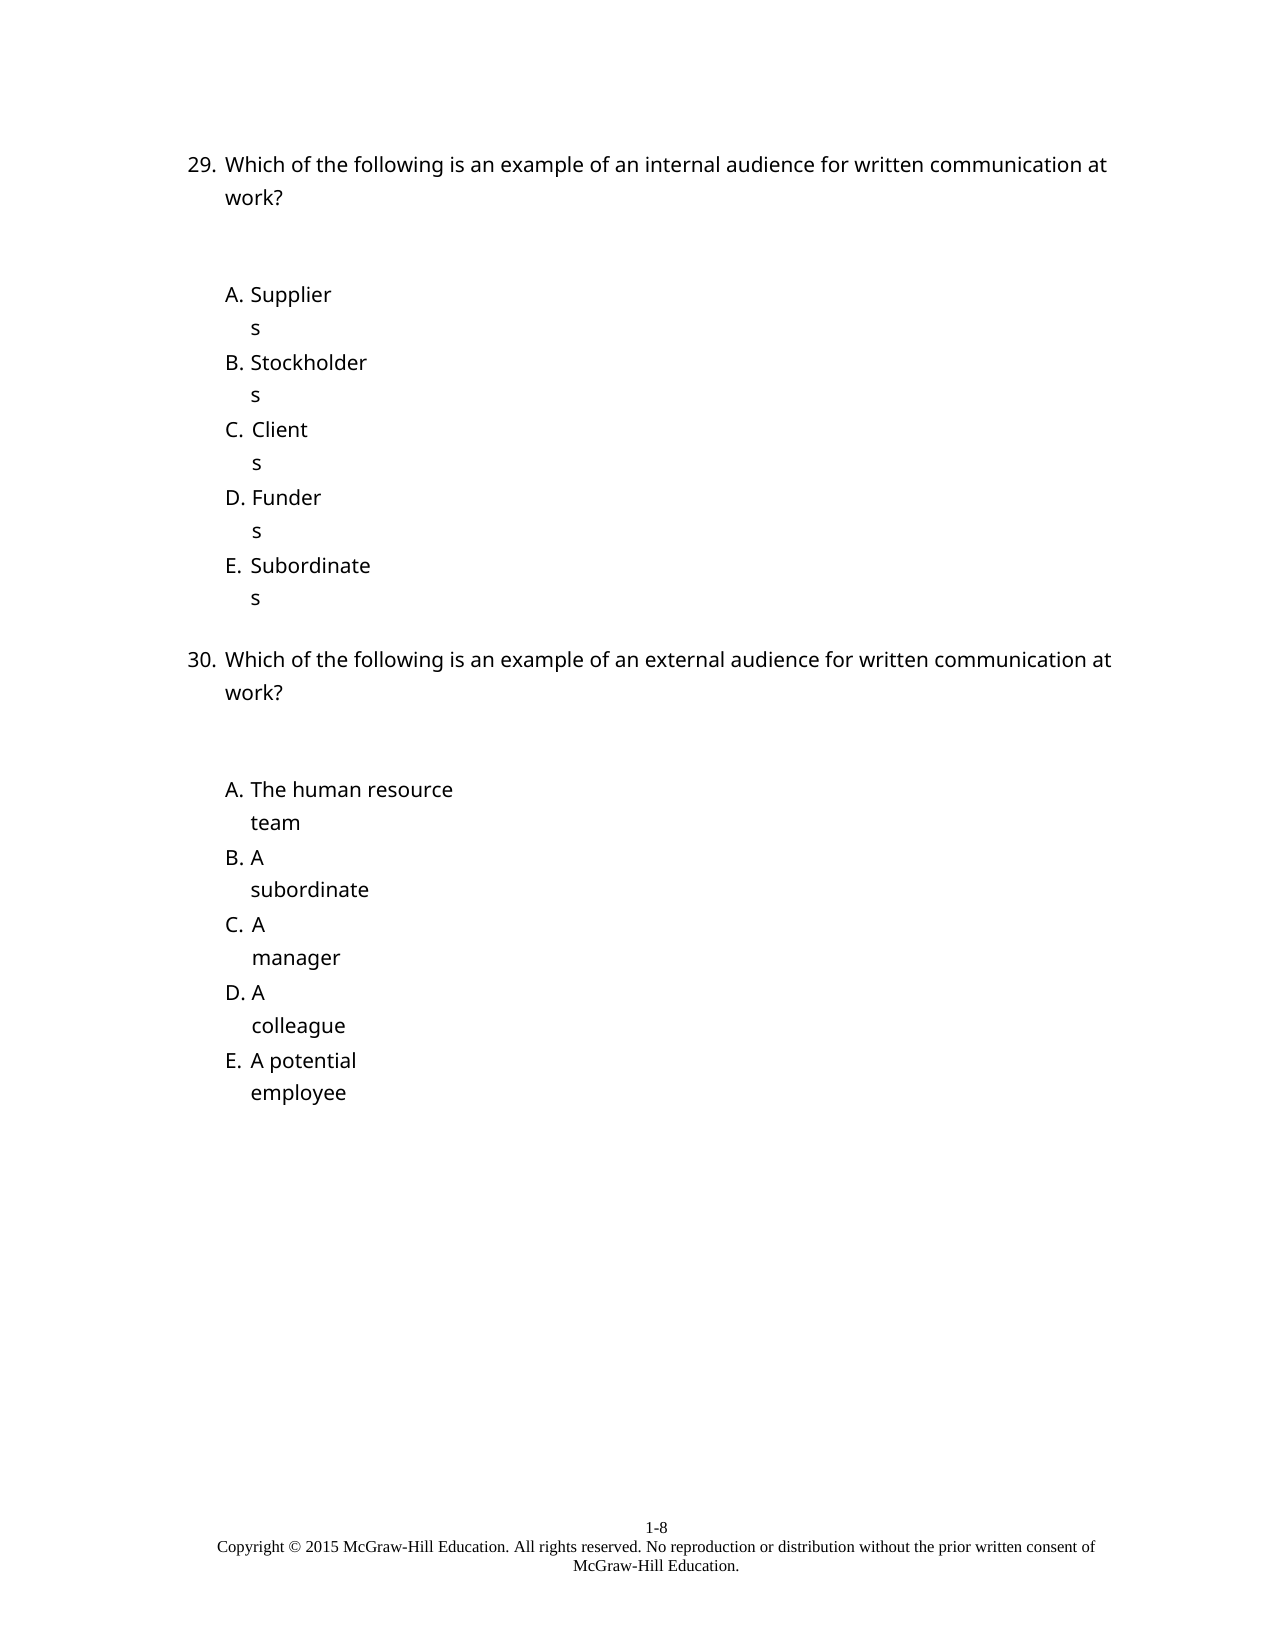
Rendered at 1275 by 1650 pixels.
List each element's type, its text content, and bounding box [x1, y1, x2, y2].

table_header Which of the following is an example of an internal audience for written communication at work? [225, 150, 1125, 616]
table_header 30. [188, 645, 225, 1111]
table_header Which of the following is an example of an external audience for written communication at work? [225, 645, 1125, 1111]
table_header 29. [188, 150, 225, 616]
